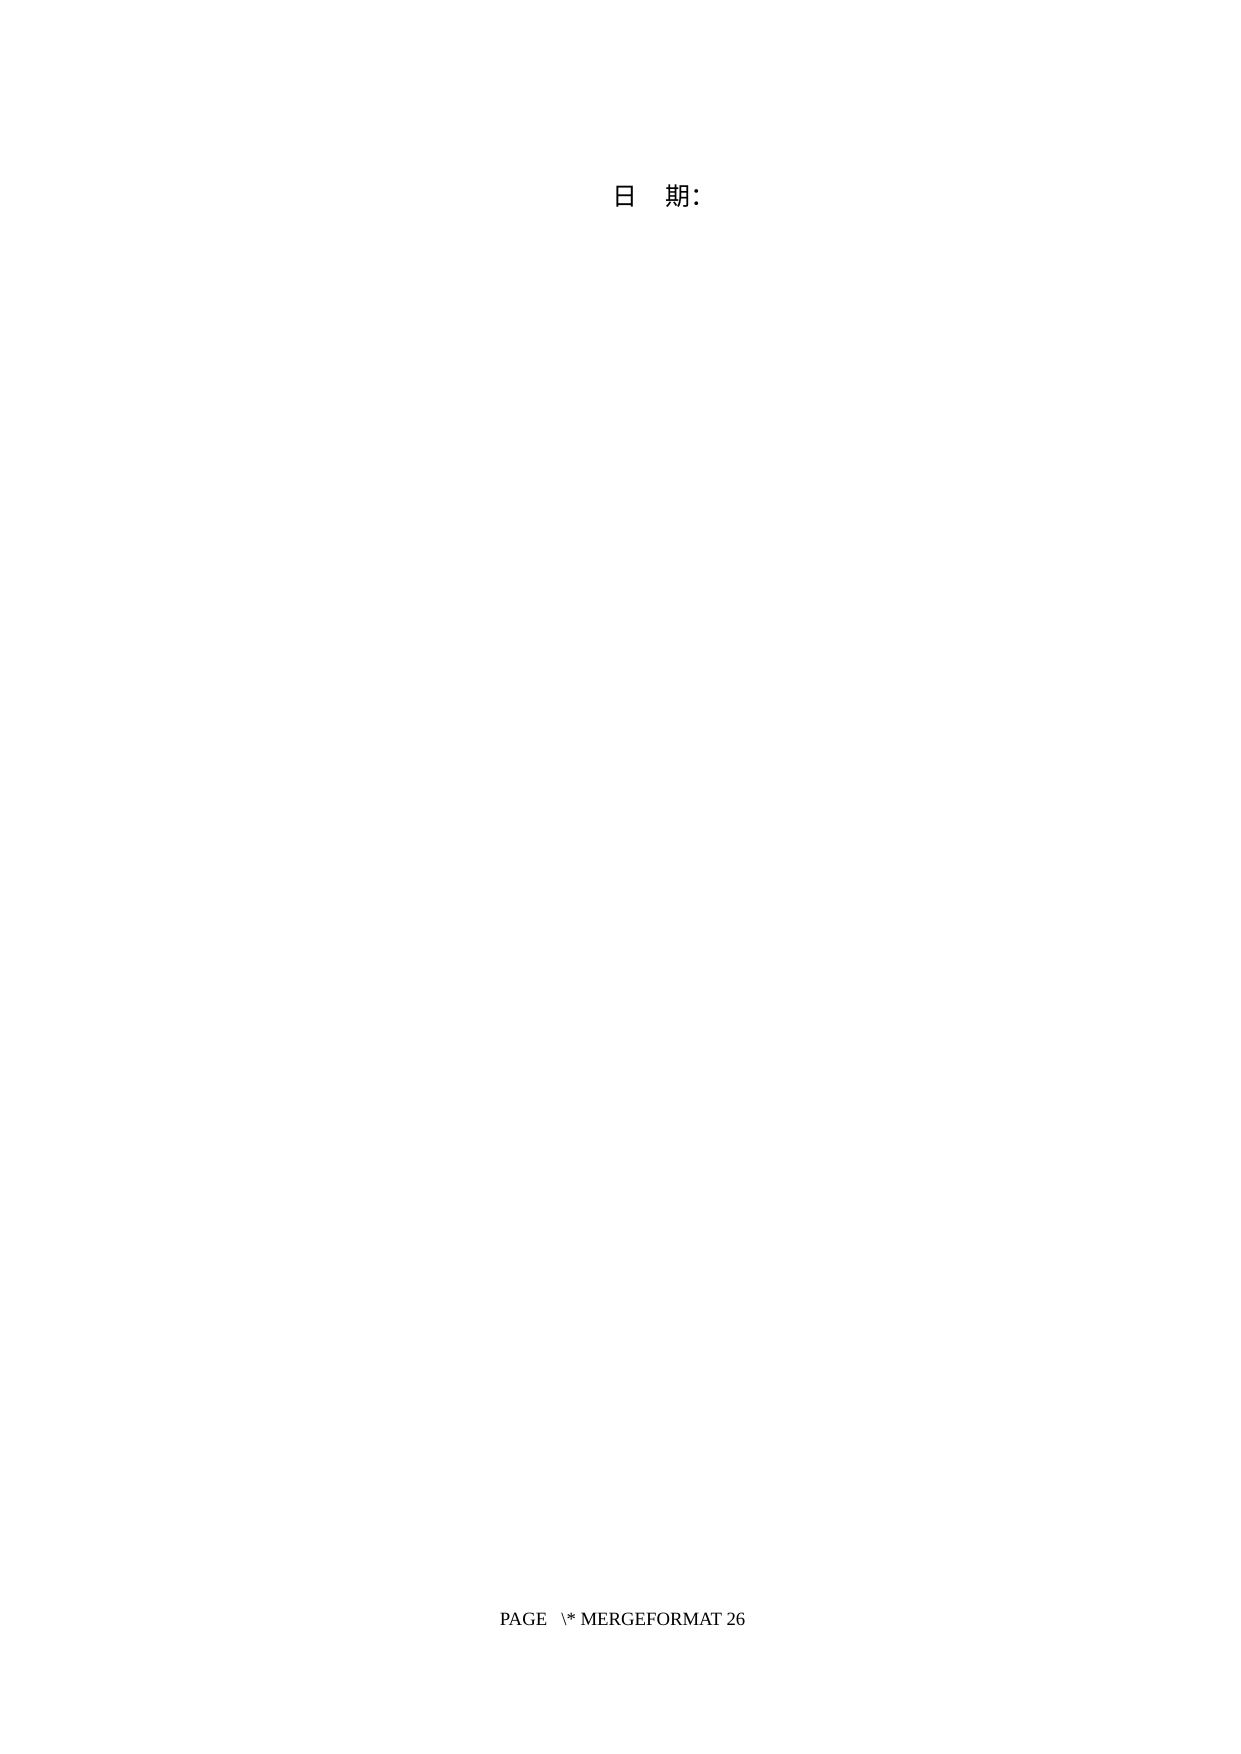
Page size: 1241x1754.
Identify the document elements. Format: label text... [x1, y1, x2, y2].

text 日 期： [187, 162, 1053, 227]
